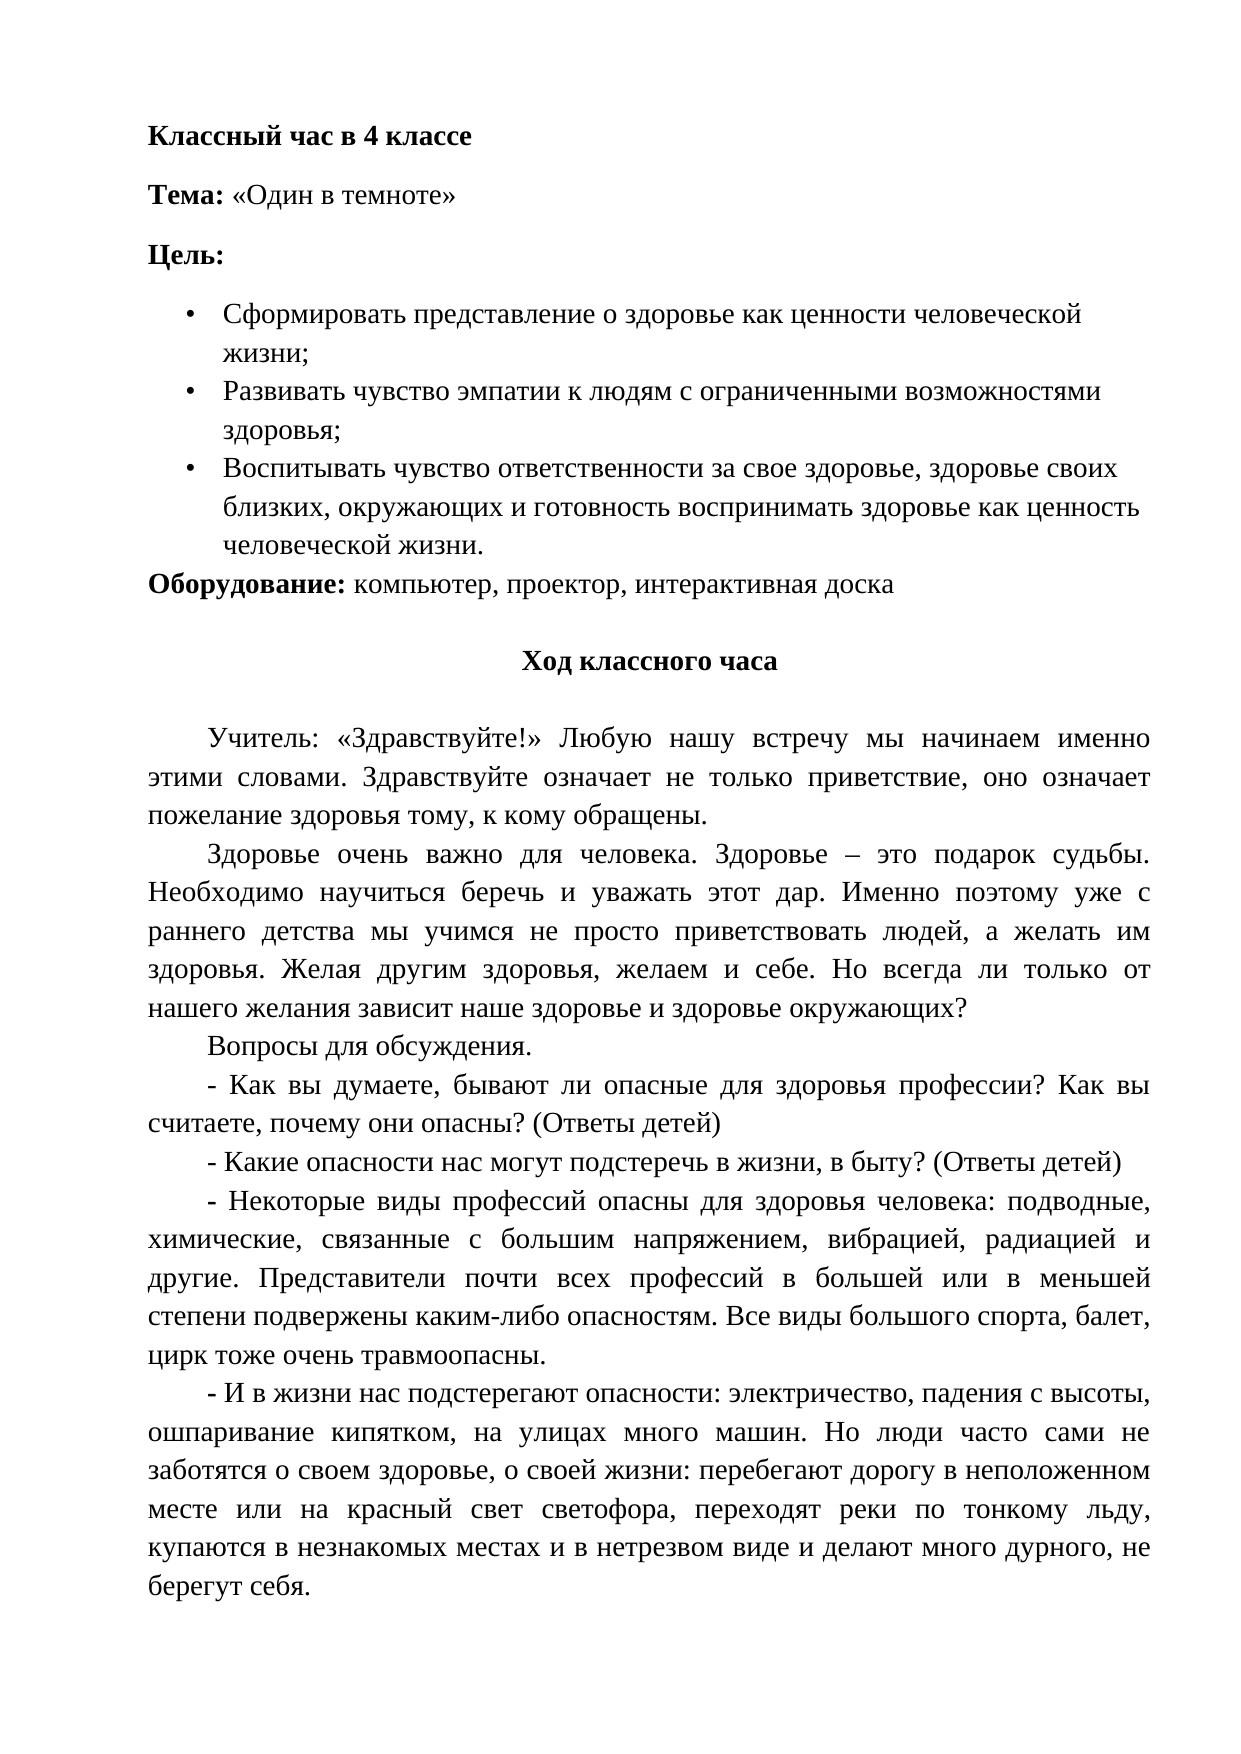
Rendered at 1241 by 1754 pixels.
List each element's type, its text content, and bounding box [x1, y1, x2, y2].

text Оборудование: компьютер, проектор, интерактивная доска [148, 566, 1152, 599]
text Вопросы для обсуждения. [148, 1028, 1152, 1062]
text - Какие опасности нас могут подстеречь в жизни, в быту? (Ответы детей) [148, 1144, 1152, 1178]
text Ход классного часа [148, 643, 1152, 677]
text - Некоторые виды профессий опасны для здоровья человека: подводные, химические, связанные с большим напряжением, вибрацией, радиацией и другие. Представители почти всех профессий в большей или в меньшей степени подвержены каким-либо опасностям. Все виды большого спорта, балет, цирк тоже очень травмоопасны. [148, 1183, 1152, 1370]
list Развивать чувство эмпатии к людям с ограниченными возможностями здоровья; [185, 373, 1152, 445]
list Воспитывать чувство ответственности за свое здоровье, здоровье своих близких, окружающих и готовность воспринимать здоровье как ценность человеческой жизни. [185, 450, 1152, 561]
text - Как вы думаете, бывают ли опасные для здоровья профессии? Как вы считаете, почему они опасны? (Ответы детей) [148, 1067, 1152, 1139]
text Классный час в 4 классе [148, 118, 1152, 152]
text Цель: [148, 237, 1152, 270]
text Учитель: «Здравствуйте!» Любую нашу встречу мы начинаем именно этими словами. Здравствуйте означает не только приветствие, оно означает пожелание здоровья тому, к кому обращены. [148, 720, 1152, 831]
text - И в жизни нас подстерегают опасности: электричество, падения с высоты, ошпаривание кипятком, на улицах много машин. Но люди часто сами не заботятся о своем здоровье, о своей жизни: перебегают дорогу в неположенном месте или на красный свет светофора, переходят реки по тонкому льду, купаются в незнакомых местах и в нетрезвом виде и делают много дурного, не берегут себя. [148, 1375, 1152, 1602]
list Сформировать представление о здоровье как ценности человеческой жизни; [185, 296, 1152, 368]
text Здоровье очень важно для человека. Здоровье – это подарок судьбы. Необходимо научиться беречь и уважать этот дар. Именно поэтому уже с раннего детства мы учимся не просто приветствовать людей, а желать им здоровья. Желая другим здоровья, желаем и себе. Но всегда ли только от нашего желания зависит наше здоровье и здоровье окружающих? [148, 836, 1152, 1023]
text Тема: «Один в темноте» [148, 177, 1152, 211]
